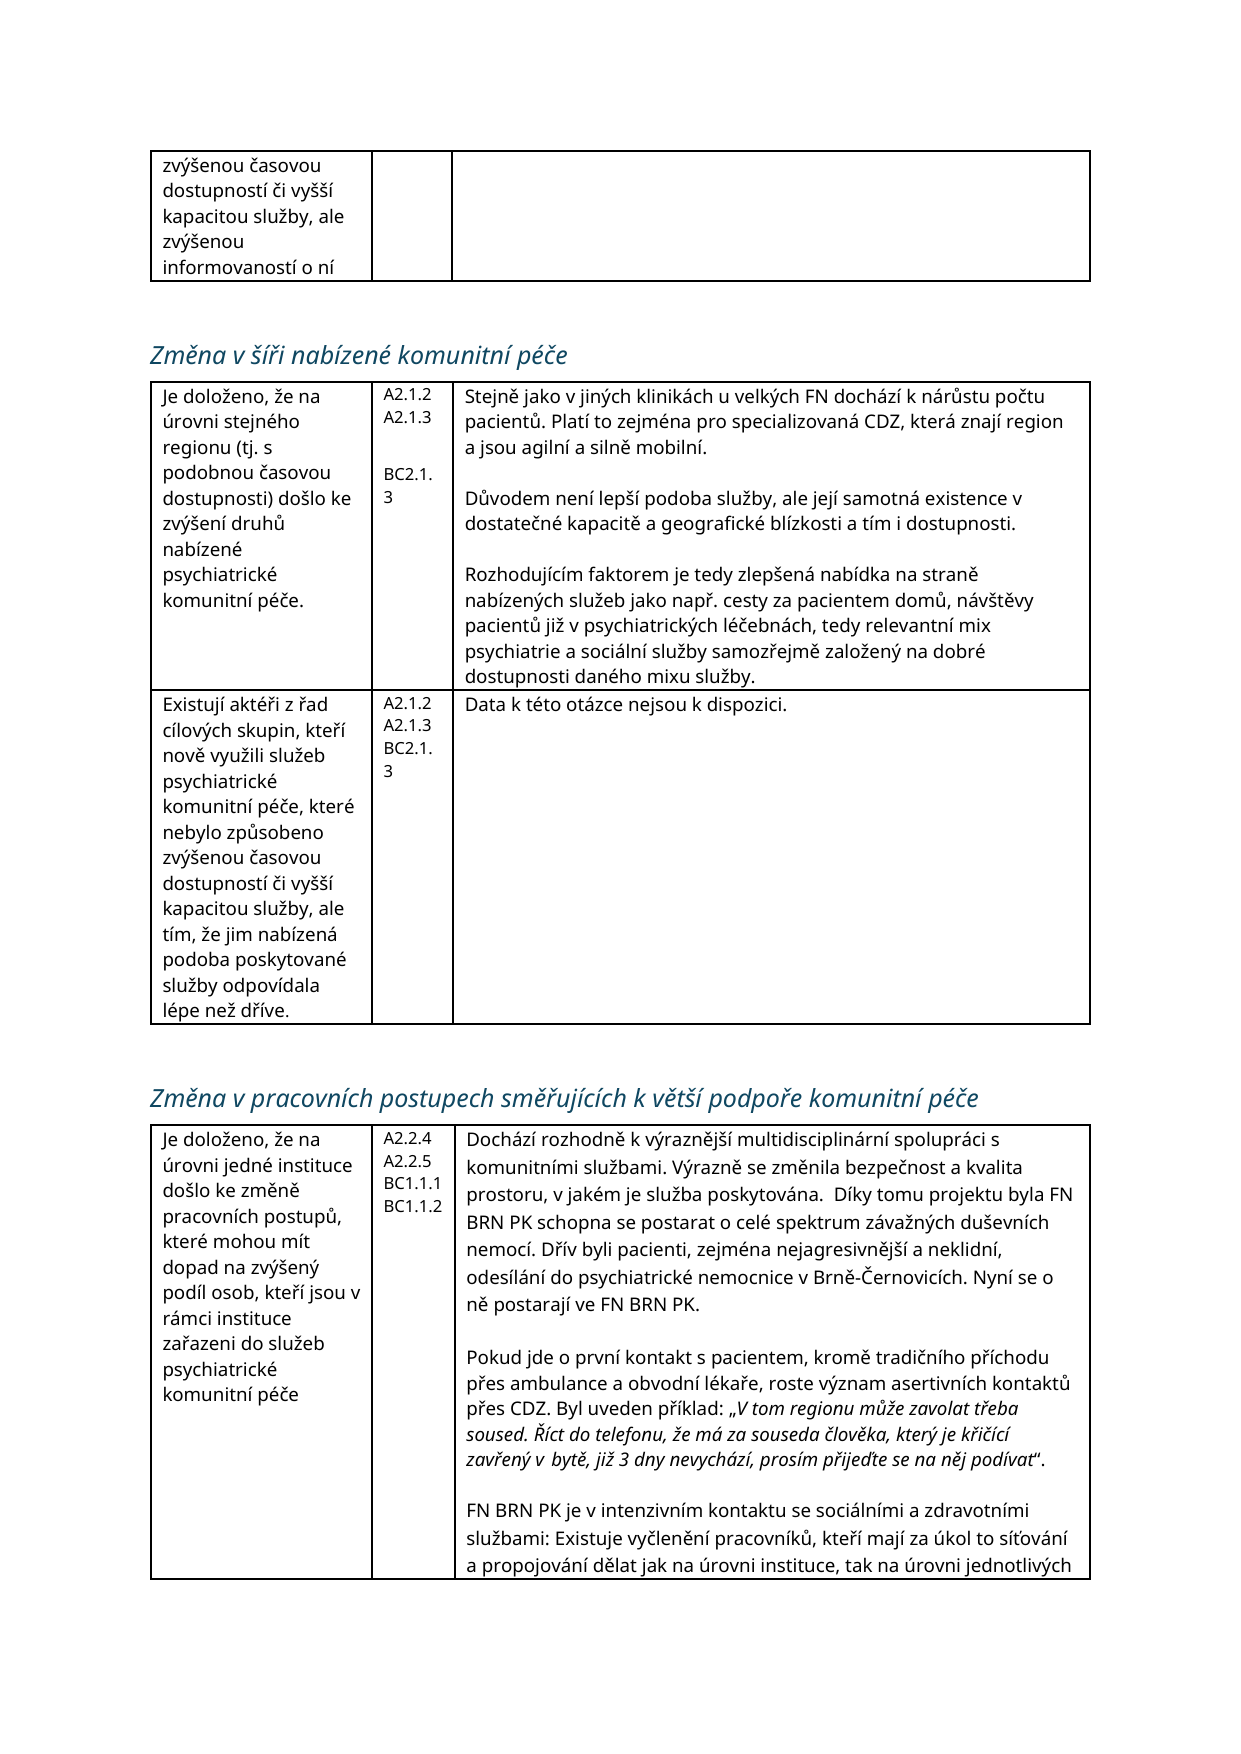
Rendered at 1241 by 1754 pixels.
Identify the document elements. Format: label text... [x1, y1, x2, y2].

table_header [456, 1126, 1089, 1578]
subtitle Změna v šíři nabízené komunitní péče [150, 338, 1090, 372]
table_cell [373, 152, 451, 280]
table_cell Existují aktéři z řad cílových skupin, kteří nově využili služeb psychiatrické komunitní péče, které nebylo způsobeno zvýšenou časovou dostupností či vyšší kapacitou služby, ale tím, že jim nabízená podoba poskytované služby odpovídala lépe než dříve. [152, 691, 371, 1023]
table_header A2.1.2 A2.1.3 BC2.1.3 [373, 383, 452, 689]
subtitle Změna v pracovních postupech směřujících k větší podpoře komunitní péče [150, 1081, 1090, 1115]
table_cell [453, 152, 1089, 280]
table_header Je doloženo, že na úrovni stejného regionu (tj. s podobnou časovou dostupnosti) došlo ke zvýšení druhů nabízené psychiatrické komunitní péče. [152, 383, 371, 689]
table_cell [152, 152, 371, 280]
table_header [152, 1126, 371, 1578]
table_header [373, 1126, 454, 1578]
table_cell Data k této otázce nejsou k dispozici. [454, 691, 1089, 1023]
table_cell A2.1.2 A2.1.3 BC2.1.3 [373, 691, 452, 1023]
table_header Stejně jako v jiných klinikách u velkých FN dochází k nárůstu počtu pacientů. Platí to zejména pro specializovaná CDZ, která znají region a jsou agilní a silně mobilní. Důvodem není lepší podoba služby, ale její samotná existence v dostatečné kapacitě a geografické blízkosti a tím i dostupnosti. Rozhodujícím faktorem je tedy zlepšená nabídka na straně nabízených služeb jako např. cesty za pacientem domů, návštěvy pacientů již v psychiatrických léčebnách, tedy relevantní mix psychiatrie a sociální služby samozřejmě založený na dobré dostupnosti daného mixu služby. [454, 383, 1089, 689]
